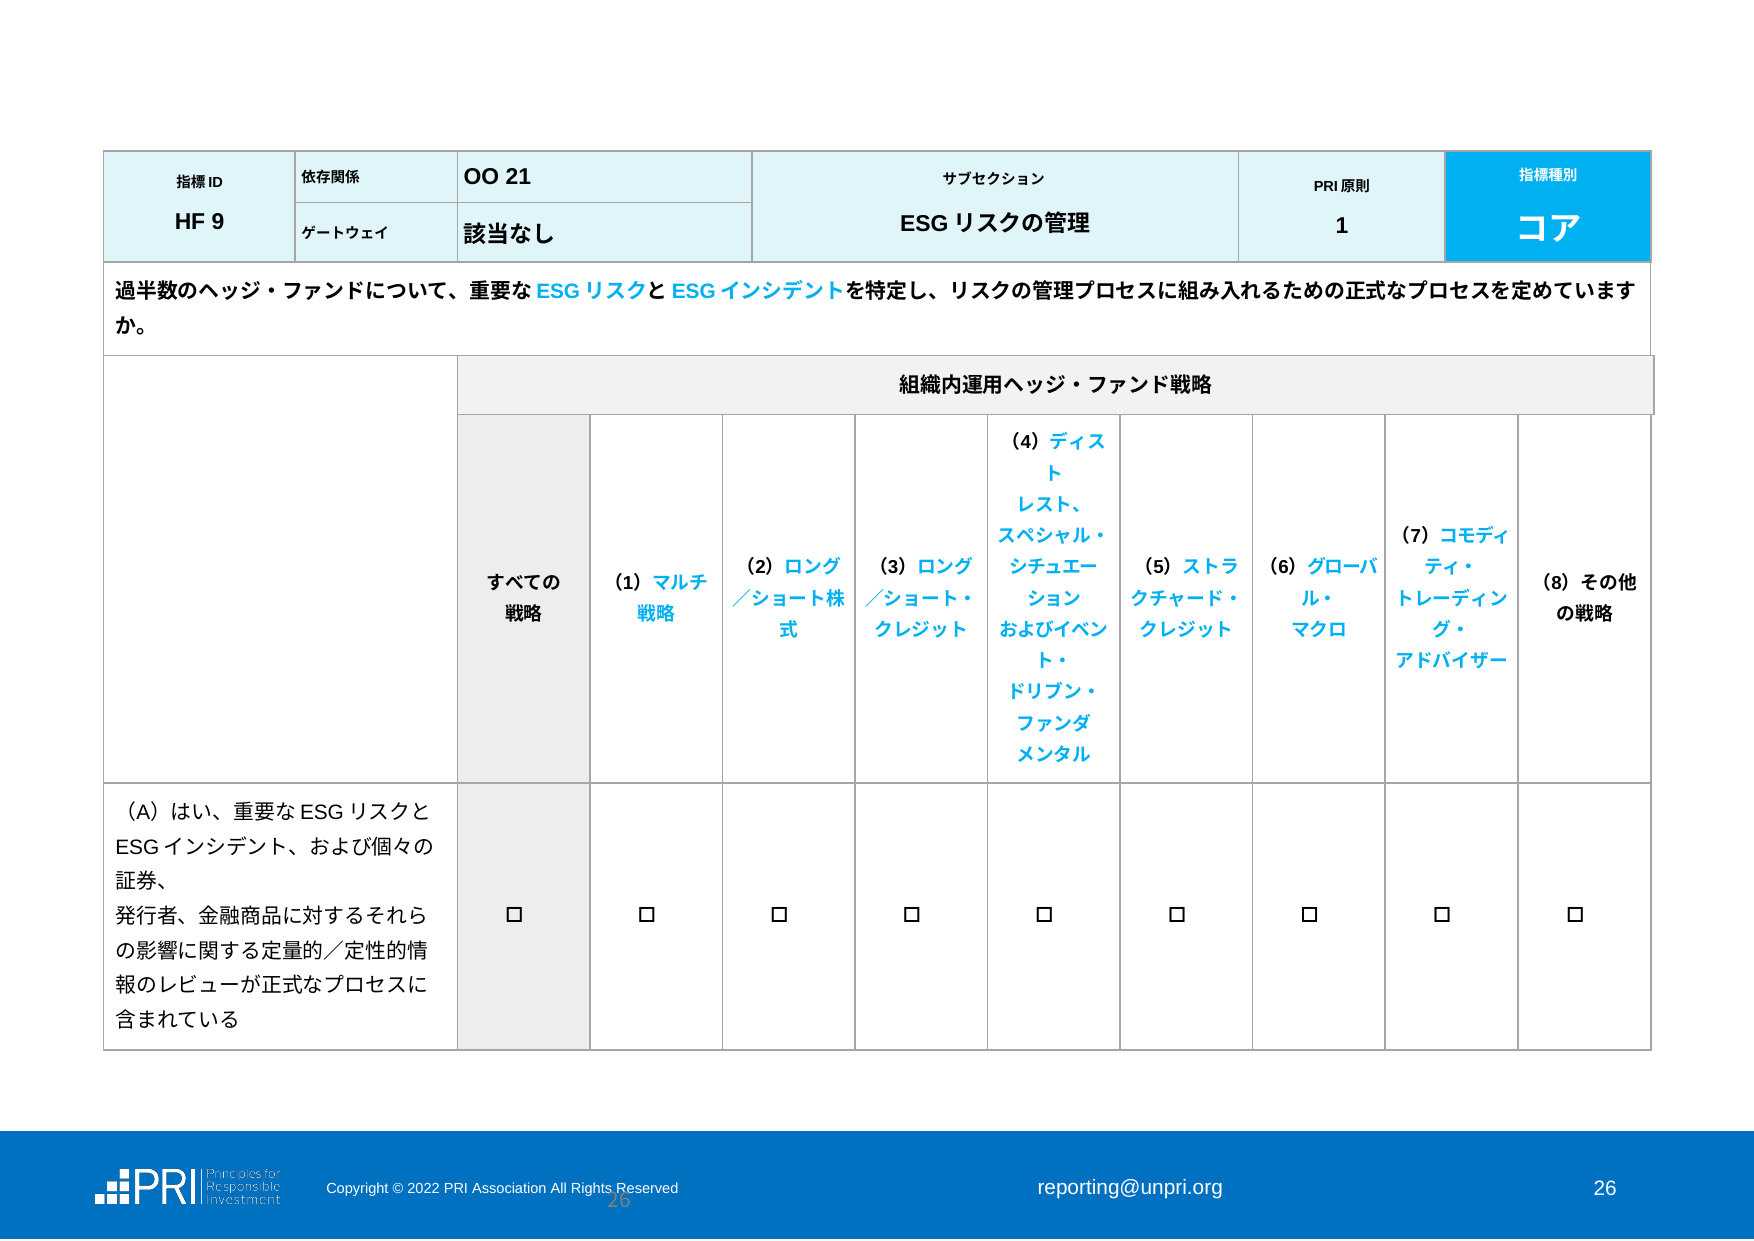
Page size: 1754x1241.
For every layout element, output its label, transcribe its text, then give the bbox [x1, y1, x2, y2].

table_header サブセクション ESGリスクの管理 [753, 152, 1238, 261]
table_cell 該当なし [458, 203, 751, 261]
table_cell [988, 784, 1119, 1049]
table_cell ゲートウェイ [296, 203, 457, 261]
table_cell （3）ロング／ショート・ クレジット [856, 415, 987, 782]
table_cell （A）はい、重要なESGリスクとESGインシデント、および個々の証券、 発行者、金融商品に対するそれらの影響に関する定量的／定性的情報のレビューが正式なプロセスに含まれている [104, 784, 457, 1049]
table_cell [591, 784, 722, 1049]
table_cell （4）ディスト レスト、 スペシャル・ シチュエーション およびイベント・ ドリブン・ ファンダ メンタル [988, 415, 1119, 782]
table_header 依存関係 [296, 152, 457, 201]
picture [866, 589, 883, 606]
table_header 指標種別 コア [1446, 152, 1650, 261]
table_header OO 21 [458, 152, 751, 201]
table_cell 組織内運用ヘッジ・ファンド戦略 [458, 356, 1653, 414]
table_header 指標ID HF 9 [104, 152, 294, 261]
table_cell （8）その他の戦略 [1519, 415, 1650, 782]
table_cell （5）ストラクチャード・ クレジット [1121, 415, 1252, 782]
table_header PRI原則 1 [1239, 152, 1444, 261]
table_cell [1121, 784, 1252, 1049]
table_cell （2）ロング／ショート株式 [723, 415, 854, 782]
table_cell 過半数のヘッジ・ファンドについて、重要なESGリスクとESGインシデントを特定し、リスクの管理プロセスに組み入れるための正式なプロセスを定めていますか。 [104, 263, 1650, 355]
table_cell [723, 784, 854, 1049]
table_cell [104, 356, 457, 782]
table_cell [1519, 784, 1650, 1049]
table_cell すべての 戦略 [458, 415, 589, 782]
table_cell [1253, 784, 1384, 1049]
picture [92, 1166, 282, 1207]
table_cell [458, 784, 589, 1049]
table_cell （1）マルチ 戦略 [591, 415, 722, 782]
table_cell [856, 784, 987, 1049]
picture [733, 589, 750, 606]
table_cell [1386, 784, 1517, 1049]
table_cell （6）グローバル・ マクロ [1253, 415, 1384, 782]
table_cell （7）コモディティ・ トレーディング・ アドバイザー [1386, 415, 1517, 782]
